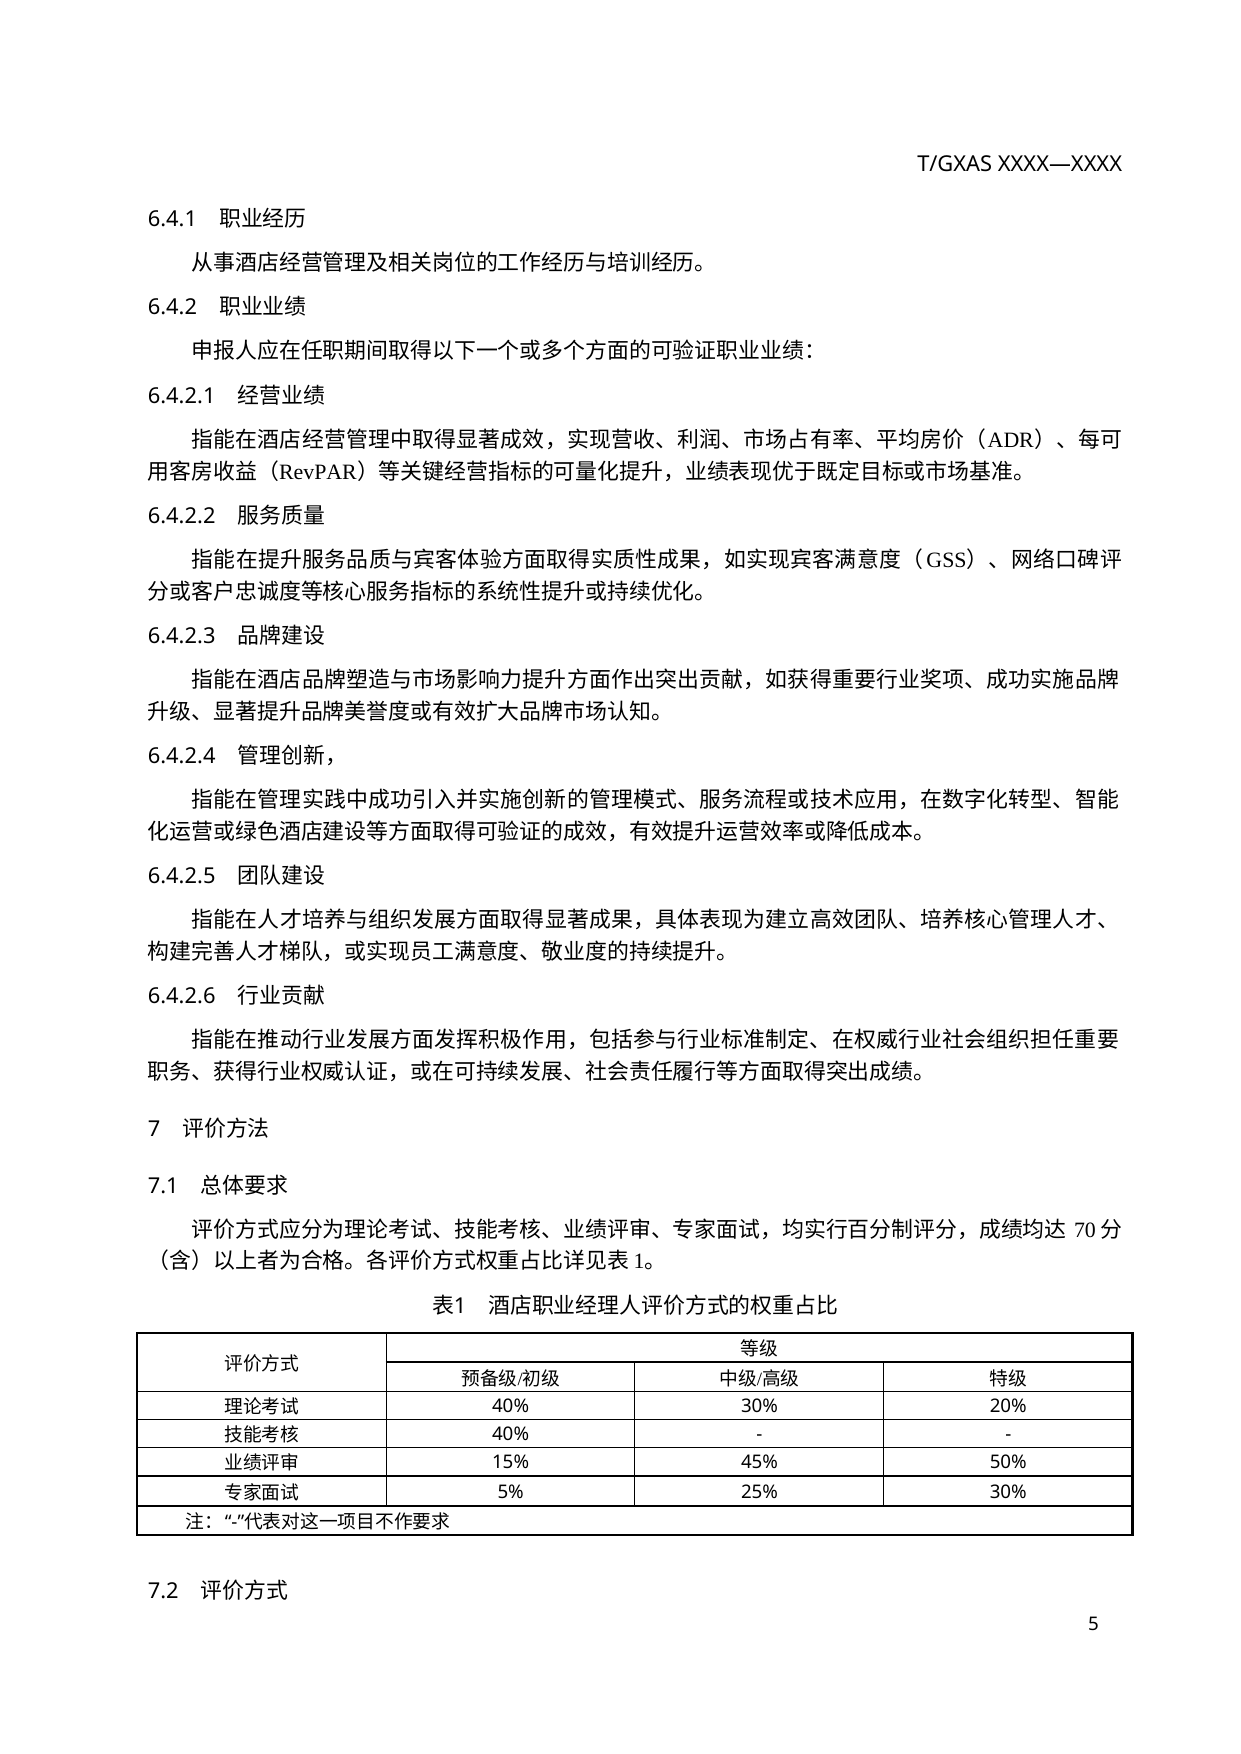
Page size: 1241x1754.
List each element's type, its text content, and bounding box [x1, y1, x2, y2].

table_cell 15% [387, 1448, 634, 1475]
table_cell 中级/高级 [635, 1363, 883, 1391]
table_cell 理论考试 [138, 1392, 386, 1419]
text 申报人应在任职期间取得以下一个或多个方面的可验证职业业绩： [148, 333, 1122, 365]
table_header 等级 [387, 1334, 1131, 1361]
table_cell 45% [635, 1448, 883, 1475]
table_cell 25% [635, 1477, 883, 1504]
text 指能在酒店经营管理中取得显著成效，实现营收、利润、市场占有率、平均房价（ADR）、每可用客房收益（RevPAR）等关键经营指标的可量化提升，业绩表现优于既定目标或市场基准。 [148, 422, 1122, 485]
table_cell - [635, 1420, 883, 1447]
text 管理创新， [148, 738, 1122, 770]
table_cell 技能考核 [138, 1420, 386, 1447]
text 指能在酒店品牌塑造与市场影响力提升方面作出突出贡献，如获得重要行业奖项、成功实施品牌升级、显著提升品牌美誉度或有效扩大品牌市场认知。 [148, 662, 1122, 726]
table_cell 5% [387, 1477, 634, 1504]
text 评价方法 [148, 1111, 1122, 1143]
table_cell 40% [387, 1420, 634, 1447]
text 行业贡献 [148, 978, 1122, 1010]
text 指能在提升服务品质与宾客体验方面取得实质性成果，如实现宾客满意度（GSS）、网络口碑评分或客户忠诚度等核心服务指标的系统性提升或持续优化。 [148, 542, 1122, 605]
table_cell 专家面试 [138, 1477, 386, 1504]
text 服务质量 [148, 498, 1122, 529]
text 酒店职业经理人评价方式的权重占比 [148, 1288, 1122, 1319]
text 经营业绩 [148, 378, 1122, 409]
table_cell 特级 [884, 1363, 1131, 1391]
text 评价方式 [148, 1573, 1122, 1605]
table_cell 40% [387, 1392, 634, 1419]
text 职业经历 [148, 201, 1122, 233]
table_header 评价方式 [138, 1334, 386, 1391]
text 品牌建设 [148, 618, 1122, 650]
table_cell 30% [884, 1477, 1131, 1504]
table_cell 预备级/初级 [387, 1363, 634, 1391]
table_cell “-”代表对这一项目不作要求 [138, 1507, 1131, 1534]
table_cell - [884, 1420, 1131, 1447]
text 从事酒店经营管理及相关岗位的工作经历与培训经历。 [148, 245, 1122, 277]
text 指能在管理实践中成功引入并实施创新的管理模式、服务流程或技术应用，在数字化转型、智能化运营或绿色酒店建设等方面取得可验证的成效，有效提升运营效率或降低成本。 [148, 782, 1122, 846]
table_cell 20% [884, 1392, 1131, 1419]
text 指能在推动行业发展方面发挥积极作用，包括参与行业标准制定、在权威行业社会组织担任重要职务、获得行业权威认证，或在可持续发展、社会责任履行等方面取得突出成绩。 [148, 1022, 1122, 1086]
text 职业业绩 [148, 289, 1122, 321]
table_cell 50% [884, 1448, 1131, 1475]
text 总体要求 [148, 1168, 1122, 1199]
text 评价方式应分为理论考试、技能考核、业绩评审、专家面试，均实行百分制评分，成绩均达70分（含）以上者为合格。各评价方式权重占比详见表1。 [148, 1212, 1122, 1275]
text 团队建设 [148, 858, 1122, 890]
text 指能在人才培养与组织发展方面取得显著成果，具体表现为建立高效团队、培养核心管理人才、构建完善人才梯队，或实现员工满意度、敬业度的持续提升。 [148, 902, 1122, 966]
table_cell 30% [635, 1392, 883, 1419]
table_cell 业绩评审 [138, 1448, 386, 1475]
